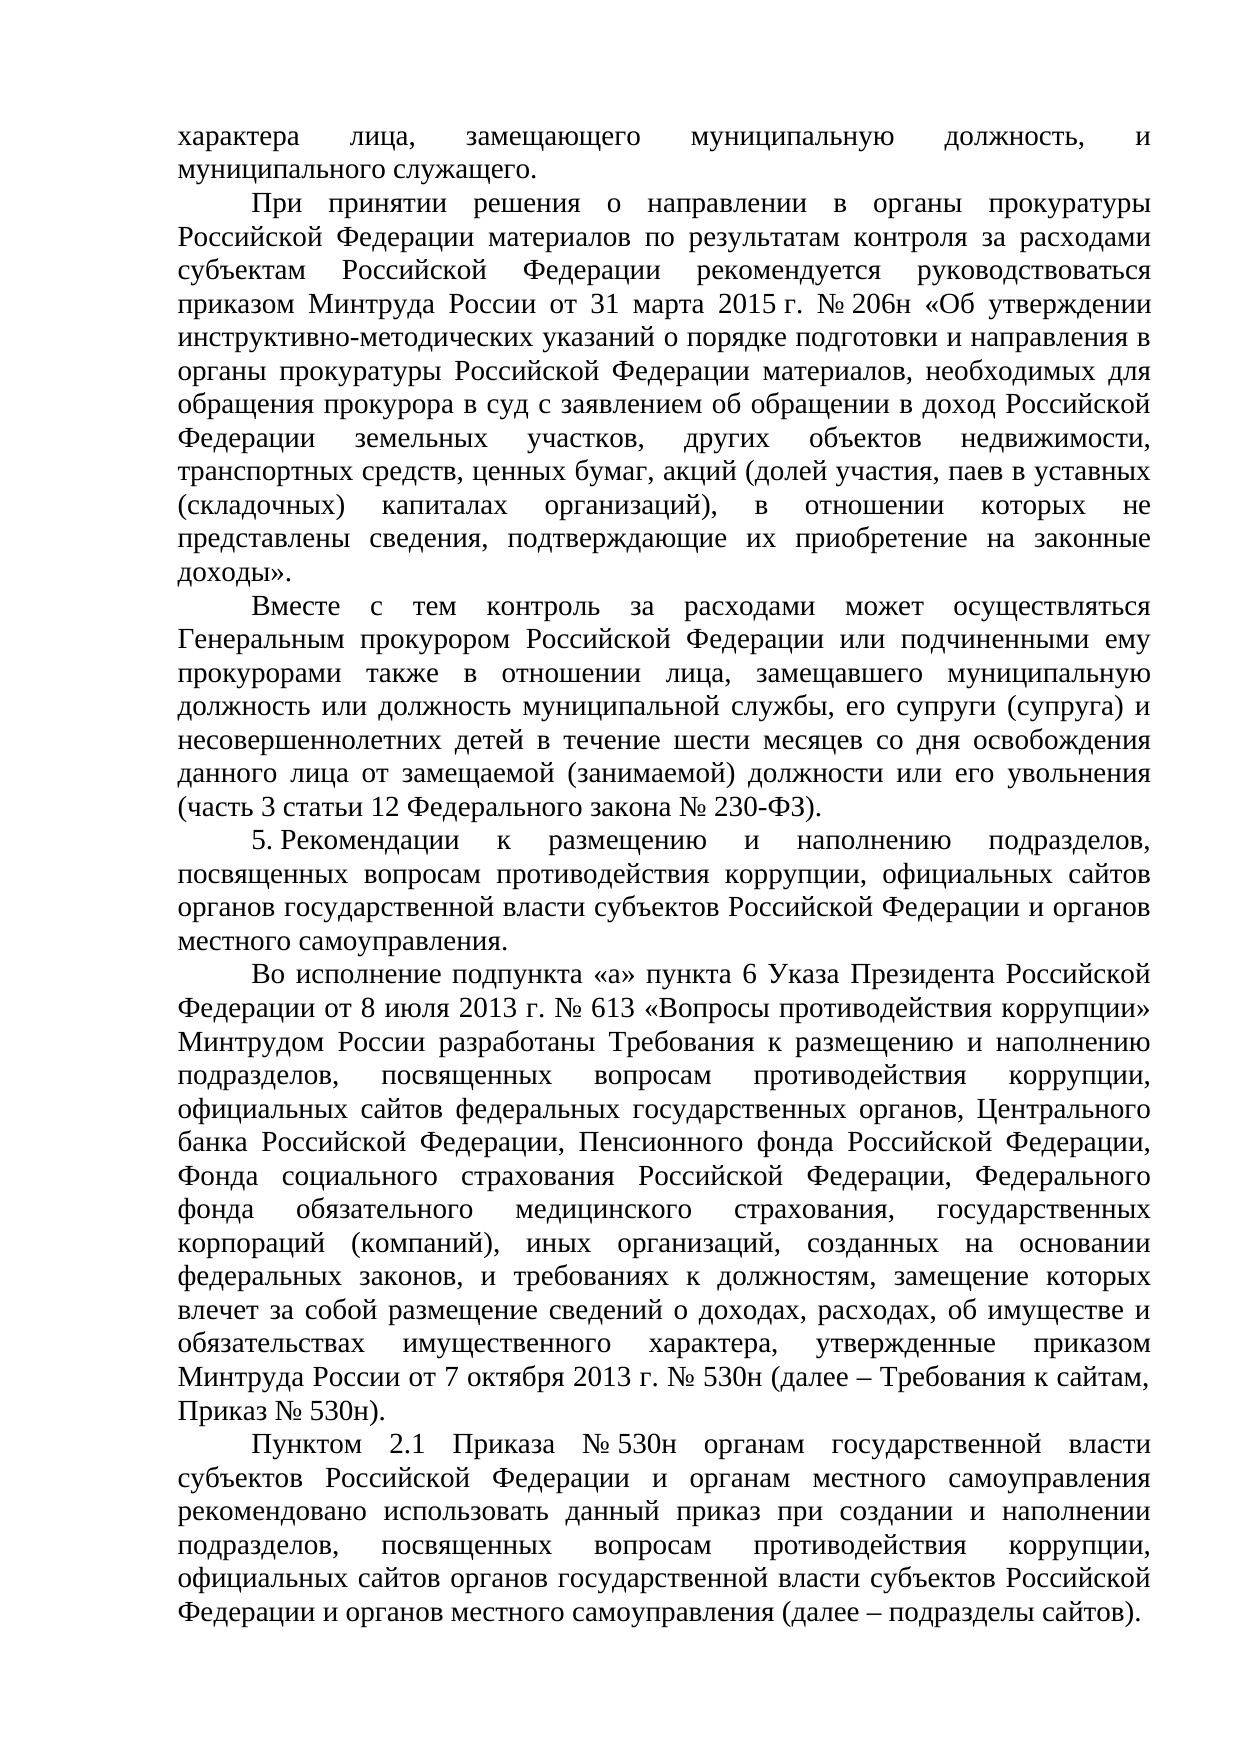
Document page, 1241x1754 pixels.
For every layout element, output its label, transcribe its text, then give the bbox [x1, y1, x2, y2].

text 5. Рекомендации к размещению и наполнению подразделов, посвященных вопросам противодействия коррупции, официальных сайтов органов государственной власти субъектов Российской Федерации и органов местного самоуправления. [177, 822, 1152, 957]
text При принятии решения о направлении в органы прокуратуры Российской Федерации материалов по результатам контроля за расходами субъектам Российской Федерации рекомендуется руководствоваться приказом Минтруда России от 31 марта 2015 г. № 206н «Об утверждении инструктивно-методических указаний о порядке подготовки и направления в органы прокуратуры Российской Федерации материалов, необходимых для обращения прокурора в суд с заявлением об обращении в доход Российской Федерации земельных участков, других объектов недвижимости, транспортных средств, ценных бумаг, акций (долей участия, паев в уставных (складочных) капиталах организаций), в отношении которых не представлены сведения, подтверждающие их приобретение на законные доходы». [177, 185, 1152, 588]
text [177, 118, 1152, 185]
text Вместе с тем контроль за расходами может осуществляться Генеральным прокурором Российской Федерации или подчиненными ему прокурорами также в отношении лица, замещавшего муниципальную должность или должность муниципальной службы, его супруги (супруга) и несовершеннолетних детей в течение шести месяцев со дня освобождения данного лица от замещаемой (занимаемой) должности или его увольнения (часть 3 статьи 12 Федерального закона № 230-ФЗ). [177, 588, 1152, 822]
text Пунктом 2.1 Приказа № 530н органам государственной власти субъектов Российской Федерации и органам местного самоуправления рекомендовано использовать данный приказ при создании и наполнении подразделов, посвященных вопросам противодействия коррупции, официальных сайтов органов государственной власти субъектов Российской Федерации и органов местного самоуправления (далее – подразделы сайтов). [177, 1426, 1152, 1627]
text Во исполнение подпункта «а» пункта 6 Указа Президента Российской Федерации от 8 июля 2013 г. № 613 «Вопросы противодействия коррупции» Минтрудом России разработаны Требования к размещению и наполнению подразделов, посвященных вопросам противодействия коррупции, официальных сайтов федеральных государственных органов, Центрального банка Российской Федерации, Пенсионного фонда Российской Федерации, Фонда социального страхования Российской Федерации, Федерального фонда обязательного медицинского страхования, государственных корпораций (компаний), иных организаций, созданных на основании федеральных законов, и требованиях к должностям, замещение которых влечет за собой размещение сведений о доходах, расходах, об имуществе и обязательствах имущественного характера, утвержденные приказом Минтруда России от 7 октября 2013 г. № 530н (далее – Требования к сайтам, Приказ № 530н). [177, 957, 1152, 1426]
